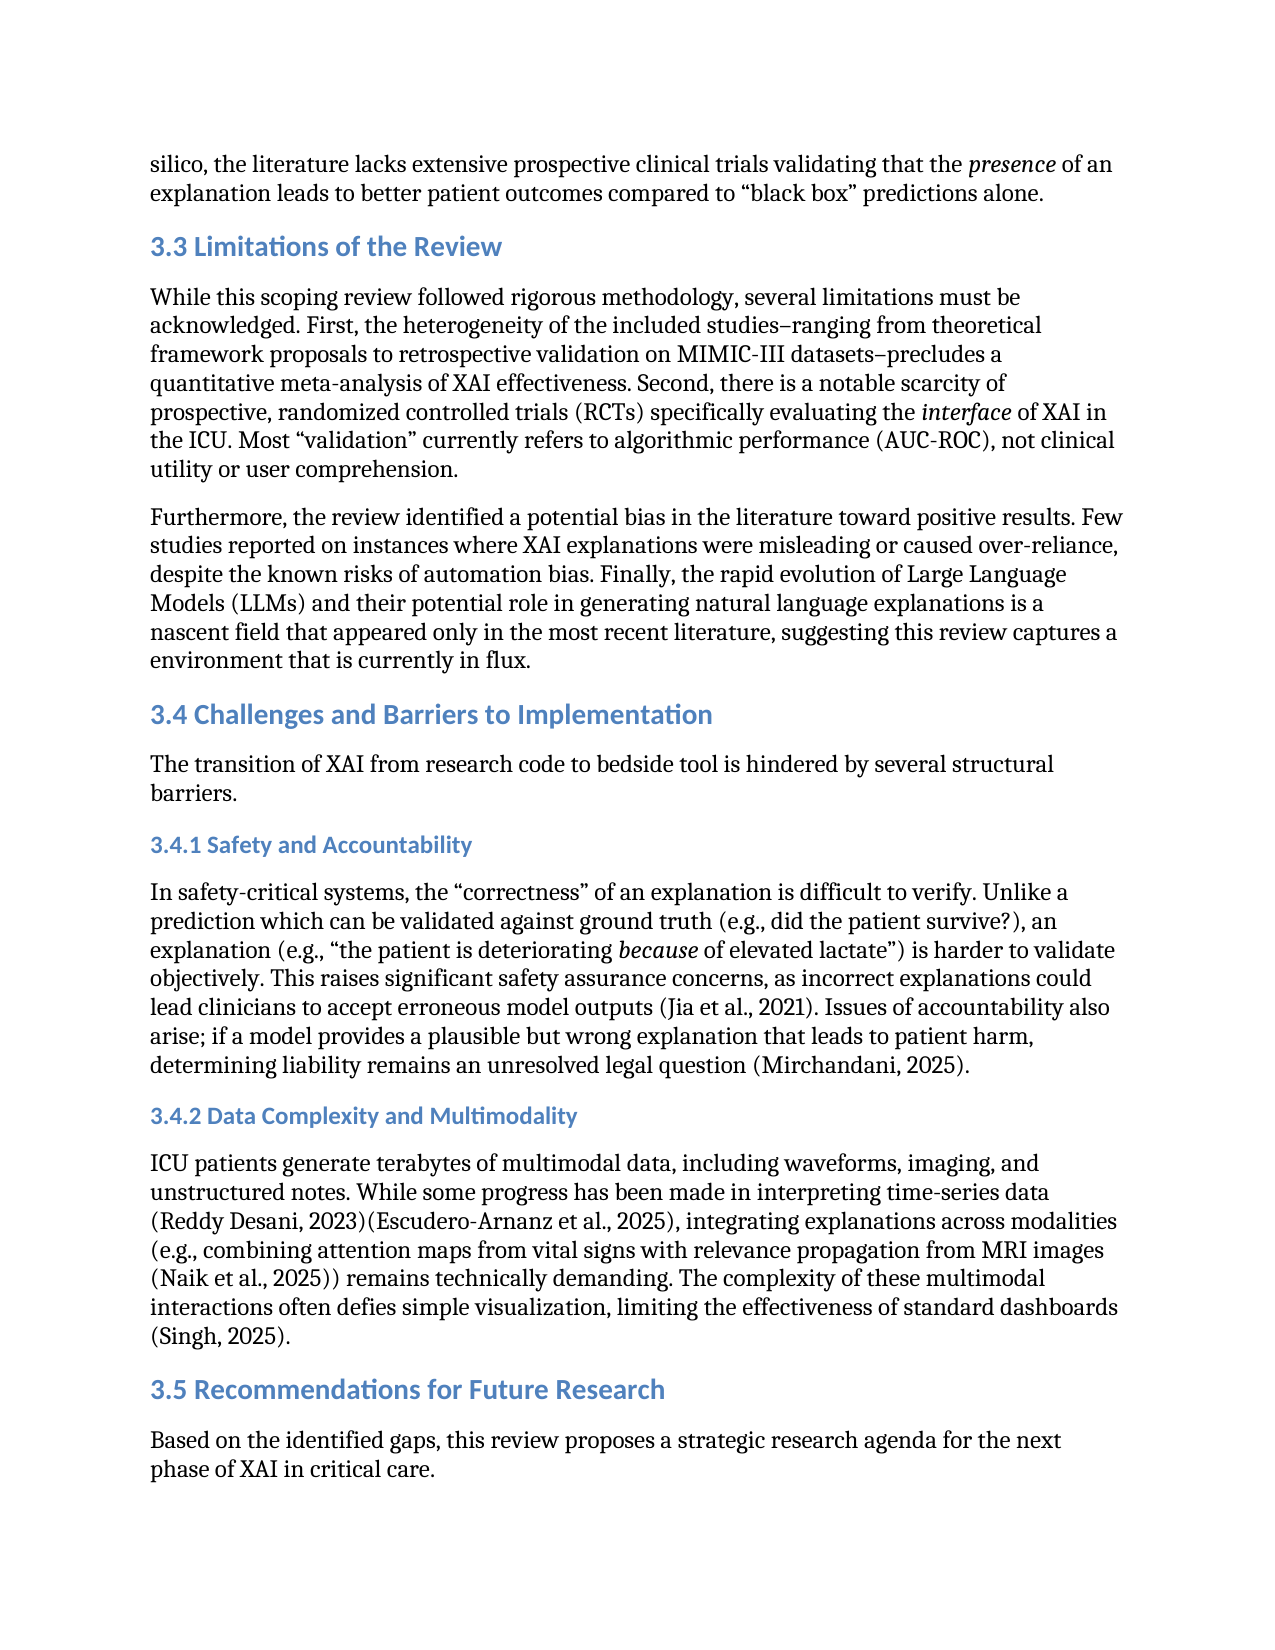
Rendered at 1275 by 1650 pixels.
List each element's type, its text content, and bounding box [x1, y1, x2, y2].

subtitle 3.5 Recommendations for Future Research [150, 1371, 1125, 1407]
text Based on the identified gaps, this review proposes a strategic research agenda for the next phase of XAI in critical care. [150, 1426, 1125, 1483]
text ICU patients generate terabytes of multimodal data, including waveforms, imaging, and unstructured notes. While some progress has been made in interpreting time-series data (Reddy Desani, 2023)(Escudero-Arnanz et al., 2025), integrating explanations across modalities (e.g., combining attention maps from vital signs with relevance propagation from MRI images (Naik et al., 2025)) remains technically demanding. The complexity of these multimodal interactions often defies simple visualization, limiting the effectiveness of standard dashboards (Singh, 2025). [150, 1149, 1125, 1351]
text The transition of XAI from research code to bedside tool is hindered by several structural barriers. [150, 750, 1125, 808]
text In safety-critical systems, the “correctness” of an explanation is difficult to verify. Unlike a prediction which can be validated against ground truth (e.g., did the patient survive?), an explanation (e.g., “the patient is deteriorating because of elevated lactate”) is harder to validate objectively. This raises significant safety assurance concerns, as incorrect explanations could lead clinicians to accept erroneous model outputs (Jia et al., 2021). Issues of accountability also arise; if a model provides a plausible but wrong explanation that leads to patient harm, determining liability remains an unresolved legal question (Mirchandani, 2025). [150, 878, 1125, 1079]
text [150, 150, 1125, 207]
subtitle 3.4 Challenges and Barriers to Implementation [150, 696, 1125, 732]
subtitle 3.3 Limitations of the Review [150, 228, 1125, 264]
text While this scoping review followed rigorous methodology, several limitations must be acknowledged. First, the heterogeneity of the included studies–ranging from theoretical framework proposals to retrospective validation on MIMIC-III datasets–precludes a quantitative meta-analysis of XAI effectiveness. Second, there is a notable scarcity of prospective, randomized controlled trials (RCTs) specifically evaluating the interface of XAI in the ICU. Most “validation” currently refers to algorithmic performance (AUC-ROC), not clinical utility or user comprehension. [150, 283, 1125, 484]
subtitle 3.4.2 Data Complexity and Multimodality [150, 1100, 1125, 1131]
text Furthermore, the review identified a potential bias in the literature toward positive results. Few studies reported on instances where XAI explanations were misleading or caused over-reliance, despite the known risks of automation bias. Finally, the rapid evolution of Large Language Models (LLMs) and their potential role in generating natural language explanations is a nascent field that appeared only in the most recent literature, suggesting this review captures a environment that is currently in flux. [150, 503, 1125, 675]
subtitle 3.4.1 Safety and Accountability [150, 829, 1125, 859]
